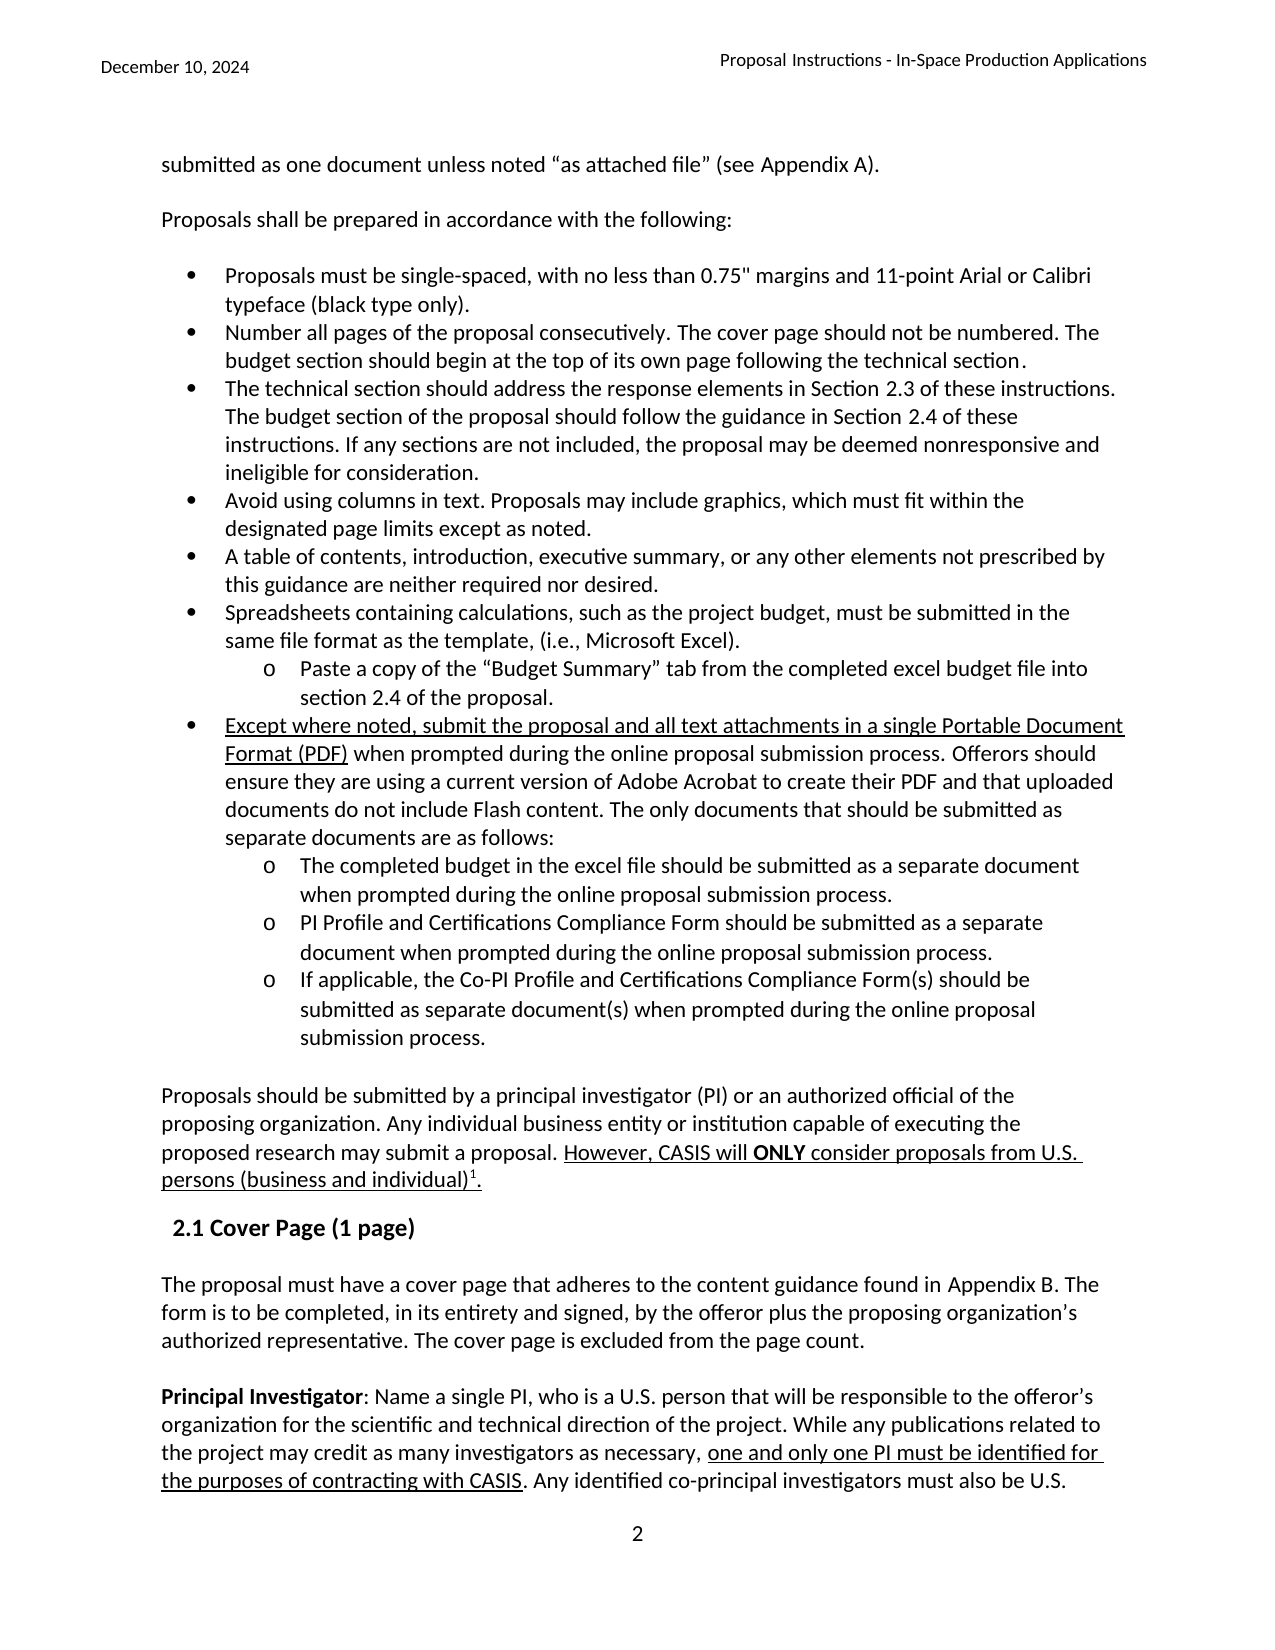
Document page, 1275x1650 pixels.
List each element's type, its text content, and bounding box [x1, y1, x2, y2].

list Avoid using columns in text. Proposals may include graphics, which must fit within the designated page limits except as noted. [187, 486, 1125, 542]
list Proposals must be single-spaced, with no less than 0.75" margins and 11-point Arial or Calibri typeface (black type only). [187, 262, 1125, 318]
list Spreadsheets containing calculations, such as the project budget, must be submitted in the same file format as the template, (i.e., Microsoft Excel). [187, 598, 1125, 654]
list Except where noted, submit the proposal and all text attachments in a single Portable Document Format (PDF) when prompted during the online proposal submission process. Offerors should ensure they are using a current version of Adobe Acrobat to create their PDF and that uploaded documents do not include Flash content. The only documents that should be submitted as separate documents are as follows: [187, 711, 1125, 851]
text Proposals shall be prepared in accordance with the following: [161, 206, 1125, 234]
list PI Profile and Certifications Compliance Form should be submitted as a separate document when prompted during the online proposal submission process. [262, 908, 1125, 966]
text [161, 150, 1113, 178]
list Number all pages of the proposal consecutively. The cover page should not be numbered. The budget section should begin at the top of its own page following the technical section. [187, 318, 1125, 374]
list A table of contents, introduction, executive summary, or any other elements not prescribed by this guidance are neither required nor desired. [187, 542, 1125, 598]
list If applicable, the Co-PI Profile and Certifications Compliance Form(s) should be submitted as separate document(s) when prompted during the online proposal submission process. [262, 966, 1125, 1051]
list Paste a copy of the “Budget Summary” tab from the completed excel budget file into section 2.4 of the proposal. [262, 654, 1125, 711]
text The proposal must have a cover page that adheres to the content guidance found in Appendix B. The form is to be completed, in its entirety and signed, by the offeror plus the proposing organization’s authorized representative. The cover page is excluded from the page count. [161, 1270, 1112, 1354]
list The completed budget in the excel file should be submitted as a separate document when prompted during the online proposal submission process. [262, 851, 1125, 908]
list The technical section should address the response elements in Section 2.3 of these instructions. The budget section of the proposal should follow the guidance in Section 2.4 of these instructions. If any sections are not included, the proposal may be deemed nonresponsive and ineligible for consideration. [187, 374, 1125, 486]
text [161, 1382, 1112, 1494]
subtitle Cover Page (1 page) [172, 1213, 1125, 1243]
text Proposals should be submitted by a principal investigator (PI) or an authorized official of the proposing organization. Any individual business entity or institution capable of executing the proposed research may submit a proposal. However, CASIS will ONLY consider proposals from U.S. persons (business and individual)1. [161, 1082, 1088, 1194]
